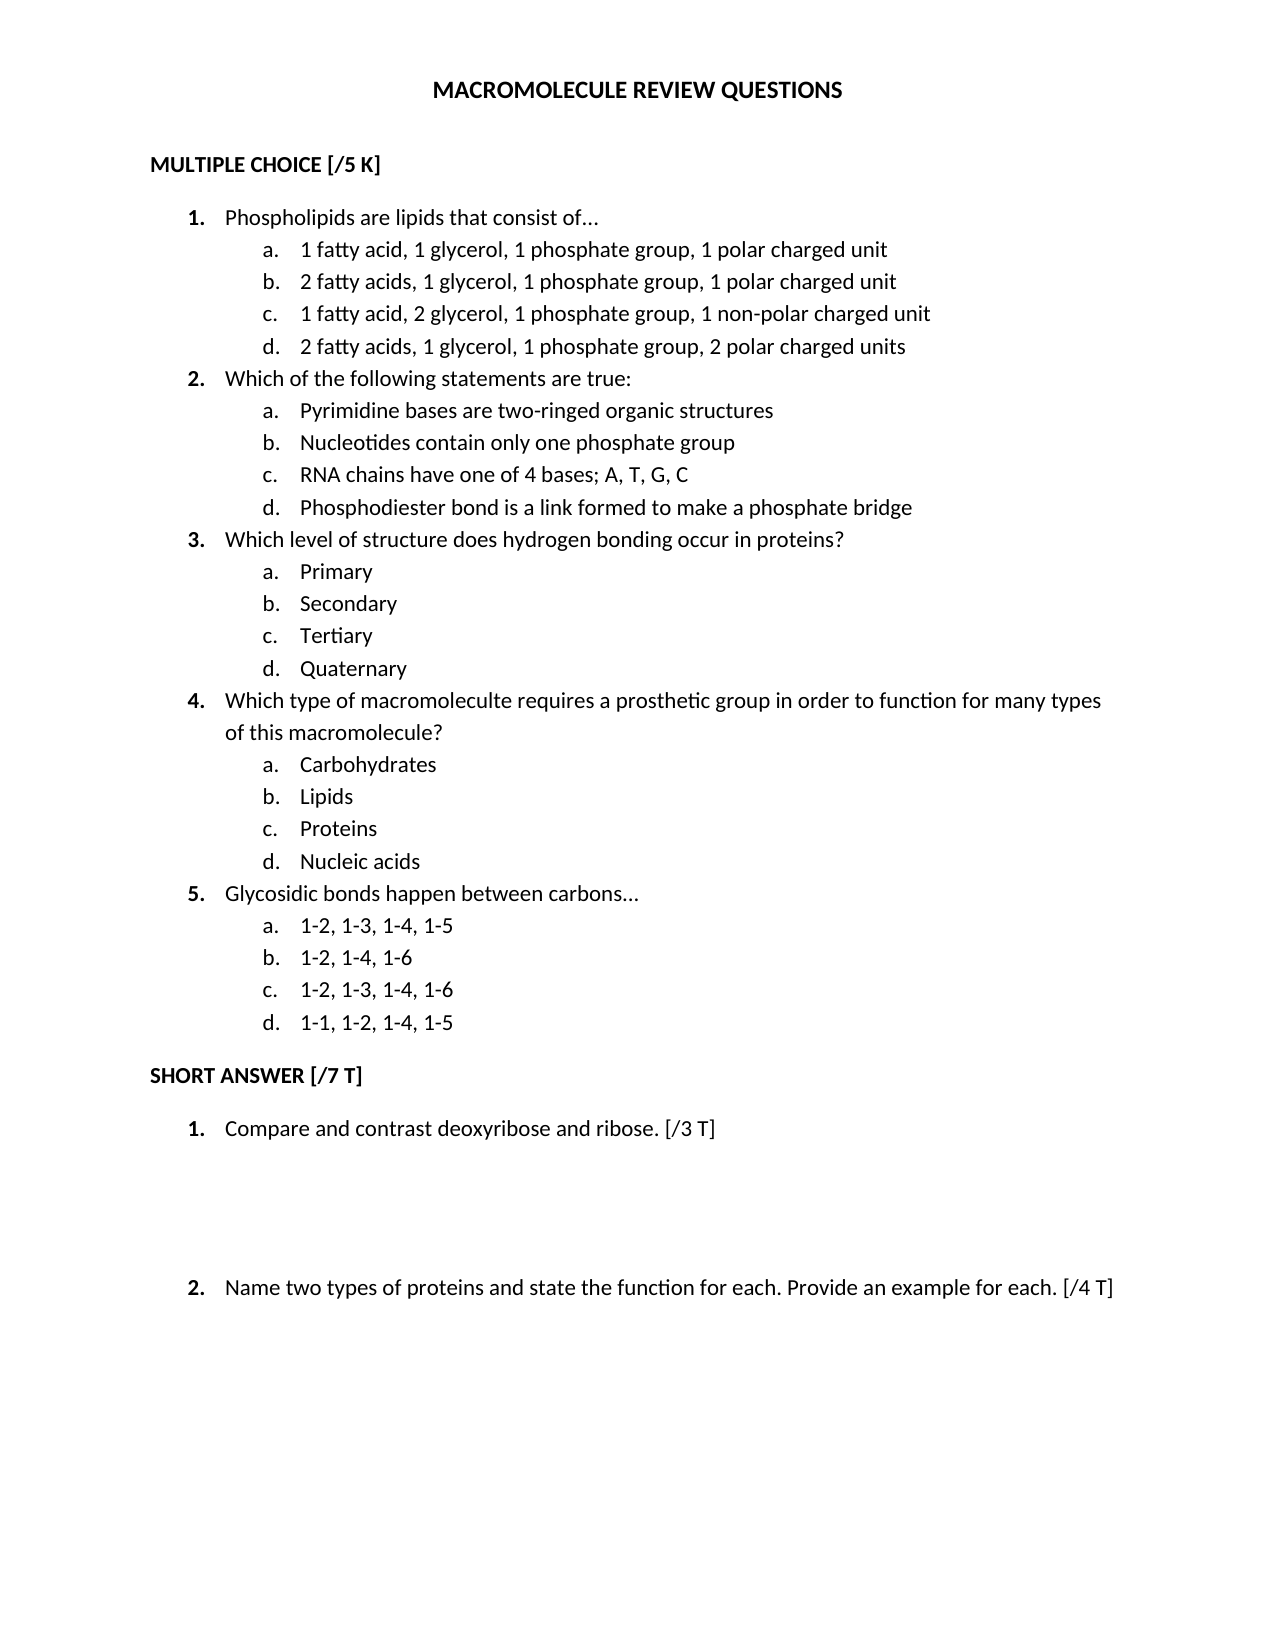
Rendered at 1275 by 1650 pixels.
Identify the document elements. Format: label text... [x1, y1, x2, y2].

list Glycosidic bonds happen between carbons... [187, 879, 1125, 907]
list 1 fatty acid, 2 glycerol, 1 phosphate group, 1 non-polar charged unit [262, 299, 1125, 328]
list Carbohydrates [262, 750, 1125, 778]
list Pyrimidine bases are two-ringed organic structures [262, 396, 1125, 424]
list 1-1, 1-2, 1-4, 1-5 [262, 1008, 1125, 1036]
list Lipids [262, 782, 1125, 810]
list 1-2, 1-3, 1-4, 1-5 [262, 911, 1125, 939]
text MULTIPLE CHOICE [/5 K] [150, 150, 1125, 178]
list Nucleic acids [262, 847, 1125, 875]
list Nucleotides contain only one phosphate group [262, 428, 1125, 456]
list 1-2, 1-3, 1-4, 1-6 [262, 976, 1125, 1003]
list 2 fatty acids, 1 glycerol, 1 phosphate group, 2 polar charged units [262, 332, 1125, 360]
list Which level of structure does hydrogen bonding occur in proteins? [187, 525, 1125, 553]
text SHORT ANSWER [/7 T] [150, 1061, 1125, 1089]
list 1-2, 1-4, 1-6 [262, 943, 1125, 971]
list 1 fatty acid, 1 glycerol, 1 phosphate group, 1 polar charged unit [262, 235, 1125, 263]
list Which type of macromoleculte requires a prosthetic group in order to function for many types of this macromolecule? [187, 686, 1125, 746]
list Proteins [262, 814, 1125, 843]
list Quaternary [262, 654, 1125, 682]
list Tertiary [262, 621, 1125, 649]
list Phosphodiester bond is a link formed to make a phosphate bridge [262, 493, 1125, 521]
list RNA chains have one of 4 bases; A, T, G, C [262, 461, 1125, 488]
list Secondary [262, 589, 1125, 617]
list 2 fatty acids, 1 glycerol, 1 phosphate group, 1 polar charged unit [262, 267, 1125, 295]
list Primary [262, 557, 1125, 585]
list Which of the following statements are true: [187, 364, 1125, 392]
list Compare and contrast deoxyribose and ribose. [/3 T] [187, 1114, 1125, 1142]
list Phospholipids are lipids that consist of... [187, 203, 1125, 231]
list Name two types of proteins and state the function for each. Provide an example for each. [/4 T] [187, 1273, 1125, 1301]
